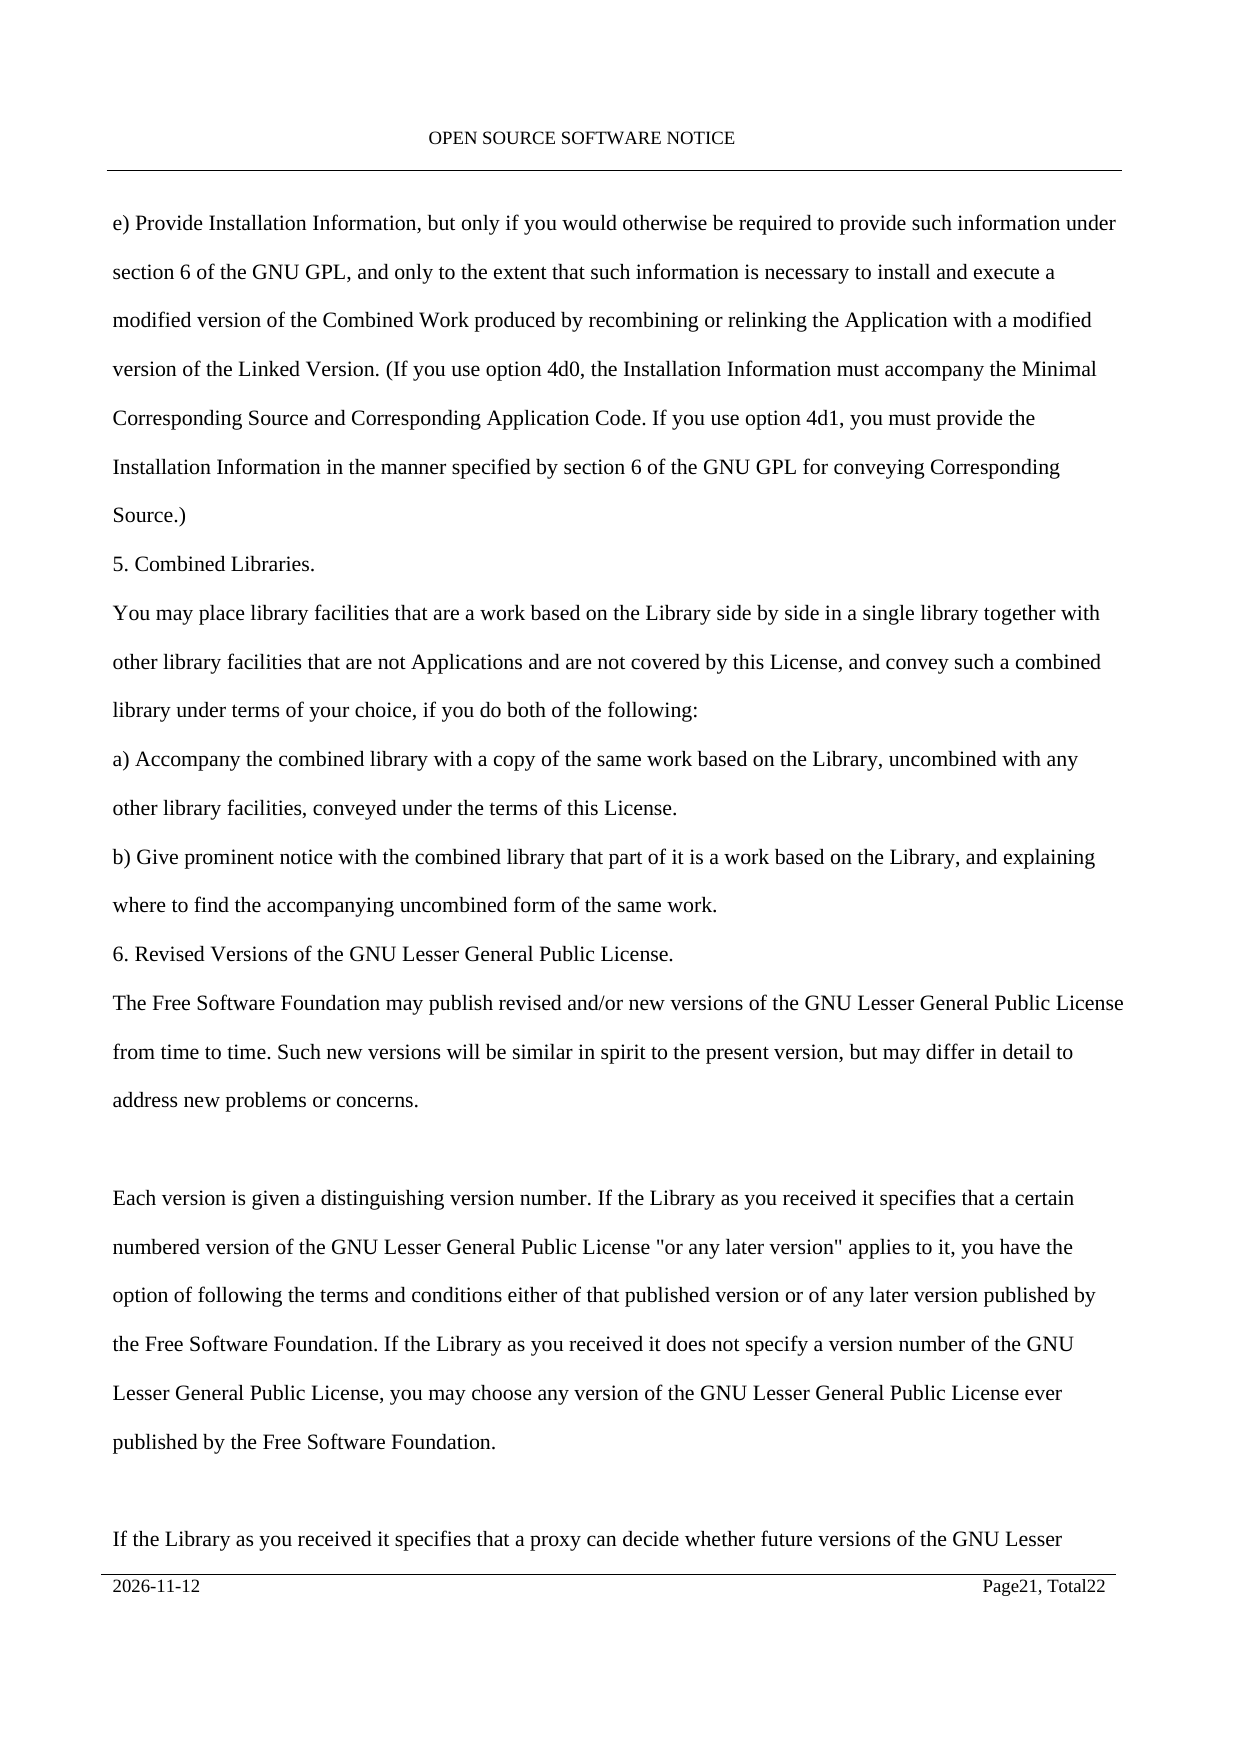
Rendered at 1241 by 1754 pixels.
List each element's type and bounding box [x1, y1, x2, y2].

text [112, 206, 1128, 1555]
